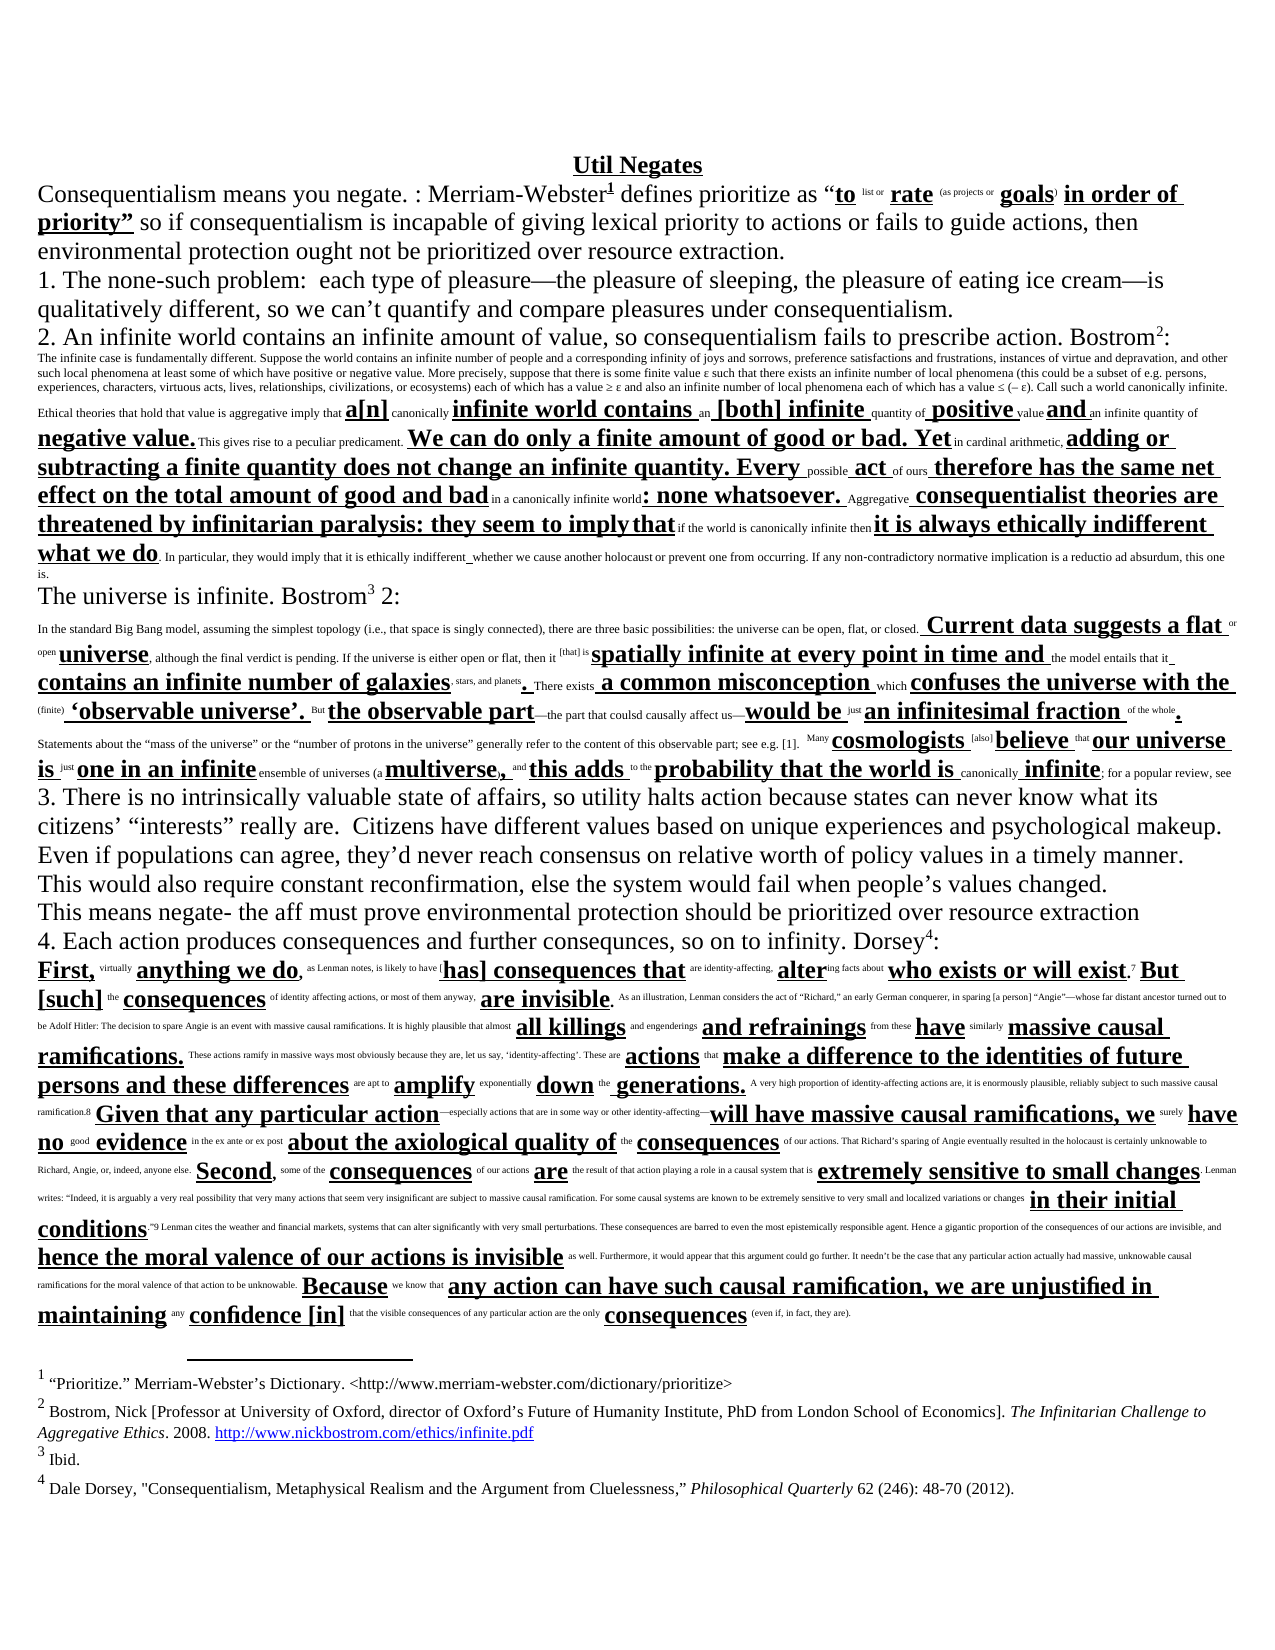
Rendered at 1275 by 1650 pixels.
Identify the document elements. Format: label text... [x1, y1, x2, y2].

text The infinite case is fundamentally different. Suppose the world contains an infinite number of people and a corresponding infinity of joys and sorrows, preference satisfactions and frustrations, instances of virtue and depravation, and other such local phenomena at least some of which have positive or negative value. More precisely, suppose that there is some finite value ε such that there exists an infinite number of local phenomena (this could be a subset of e.g. persons, experiences, characters, virtuous acts, lives, relationships, civilizations, or ecosystems) each of which has a value ≥ ε and also an infinite number of local phenomena each of which has a value ≤ (‒ ε). Call such a world canonically infinite. Ethical theories that hold that value is aggregative imply that a[n] canonically infinite world contains an [both] infinite quantity of positive value and an infinite quantity of negative value. This gives rise to a peculiar predicament. We can do only a finite amount of good or bad. Yet in cardinal arithmetic, adding or subtracting a finite quantity does not change an infinite quantity. Every possible act of ours therefore has the same net effect on the total amount of good and bad in a canonically infinite world: none whatsoever. Aggregative consequentialist theories are threatened by infinitarian paralysis: they seem to imply that if the world is canonically infinite then it is always ethically indifferent what we do. In particular, they would imply that it is ethically indifferent whether we cause another holocaust or prevent one from occurring. If any non‐contradictory normative implication is a reductio ad absurdum, this one is. [37, 351, 1237, 581]
text 2. An infinite world contains an infinite amount of value, so consequentialism fails to prescribe action. Bostrom: [37, 322, 1237, 351]
text In the standard Big Bang model, assuming the simplest topology (i.e., that space is singly connected), there are three basic possibilities: the universe can be open, flat, or closed. Current data suggests a flat or open universe, although the final verdict is pending. If the universe is either open or flat, then it [that] is spatially infinite at every point in time and the model entails that it contains an infinite number of galaxies, stars, and planets. There exists a common misconception which confuses the universe with the (finite) ‘observable universe’. But the observable part—the part that coulsd causally affect us—would be just an infinitesimal fraction of the whole. Statements about the “mass of the universe” or the “number of protons in the universe” generally refer to the content of this observable part; see e.g. [1]. Many cosmologists [also] believe that our universe is just one in an infinite ensemble of universes (a multiverse), and this adds to the probability that the world is canonically infinite; for a popular review, see [37, 610, 1237, 782]
text First, virtually anything we do, as Lenman notes, is likely to have [has] consequences that are identity-affecting, altering facts about who exists or will exist.7 But [such] the consequences of identity affecting actions, or most of them anyway, are invisible. As an illustration, Lenman considers the act of “Richard,” an early German conquerer, in sparing [a person] “Angie”—whose far distant ancestor turned out to be Adolf Hitler: The decision to spare Angie is an event with massive causal ramiﬁcations. It is highly plausible that almost all killings and engenderings and refrainings from these have similarly massive causal ramiﬁcations. These actions ramify in massive ways most obviously because they are, let us say, ‘identity-affecting’. These are actions that make a difference to the identities of future persons and these differences are apt to amplify exponentially down the generations. A very high proportion of identity-affecting actions are, it is enormously plausible, reliably subject to such massive causal ramiﬁcation.8 Given that any particular action—especially actions that are in some way or other identity-affecting—will have massive causal ramiﬁcations, we surely have no good evidence in the ex ante or ex post about the axiological quality of the consequences of our actions. That Richard’s sparing of Angie eventually resulted in the holocaust is certainly unknowable to Richard, Angie, or, indeed, anyone else. Second, some of the consequences of our actions are the result of that action playing a role in a causal system that is extremely sensitive to small changes. Lenman writes: “Indeed, it is arguably a very real possibility that very many actions that seem very insigniﬁcant are subject to massive causal ramiﬁcation. For some causal systems are known to be extremely sensitive to very small and localized variations or changes in their initial conditions.”9 Lenman cites the weather and ﬁnancial markets, systems that can alter signiﬁcantly with very small perturbations. These consequences are barred to even the most epistemically responsible agent. Hence a gigantic proportion of the consequences of our actions are invisible, and hence the moral valence of our actions is invisible as well. Furthermore, it would appear that this argument could go further. It needn’t be the case that any particular action actually had massive, unknowable causal ramiﬁcations for the moral valence of that action to be unknowable. Because we know that any action can have such causal ramiﬁcation, we are unjustiﬁed in maintaining any conﬁdence [in] that the visible consequences of any particular action are the only consequences (even if, in fact, they are). [37, 955, 1237, 1329]
text The universe is infinite. Bostrom 2: [37, 581, 1237, 610]
text 1. The none-such problem: each type of pleasure—the pleasure of sleeping, the pleasure of eating ice cream—is qualitatively different, so we can’t quantify and compare pleasures under consequentialism. [37, 265, 1237, 322]
text 3. There is no intrinsically valuable state of affairs, so utility halts action because states can never know what its citizens’ “interests” really are. Citizens have different values based on unique experiences and psychological makeup. Even if populations can agree, they’d never reach consensus on relative worth of policy values in a timely manner. This would also require constant reconfirmation, else the system would fail when people’s values changed. [37, 782, 1237, 897]
text 4. Each action produces consequences and further consequnces, so on to infinity. Dorsey: [37, 926, 1237, 955]
text Consequentialism means you negate. : Merriam-Webster defines prioritize as “to list or rate (as projects or goals) in order of priority” so if consequentialism is incapable of giving lexical priority to actions or fails to guide actions, then environmental protection ought not be prioritized over resource extraction. [37, 179, 1237, 265]
text Util Negates [37, 150, 1237, 179]
text This means negate- the aff must prove environmental protection should be prioritized over resource extraction [37, 897, 1237, 926]
